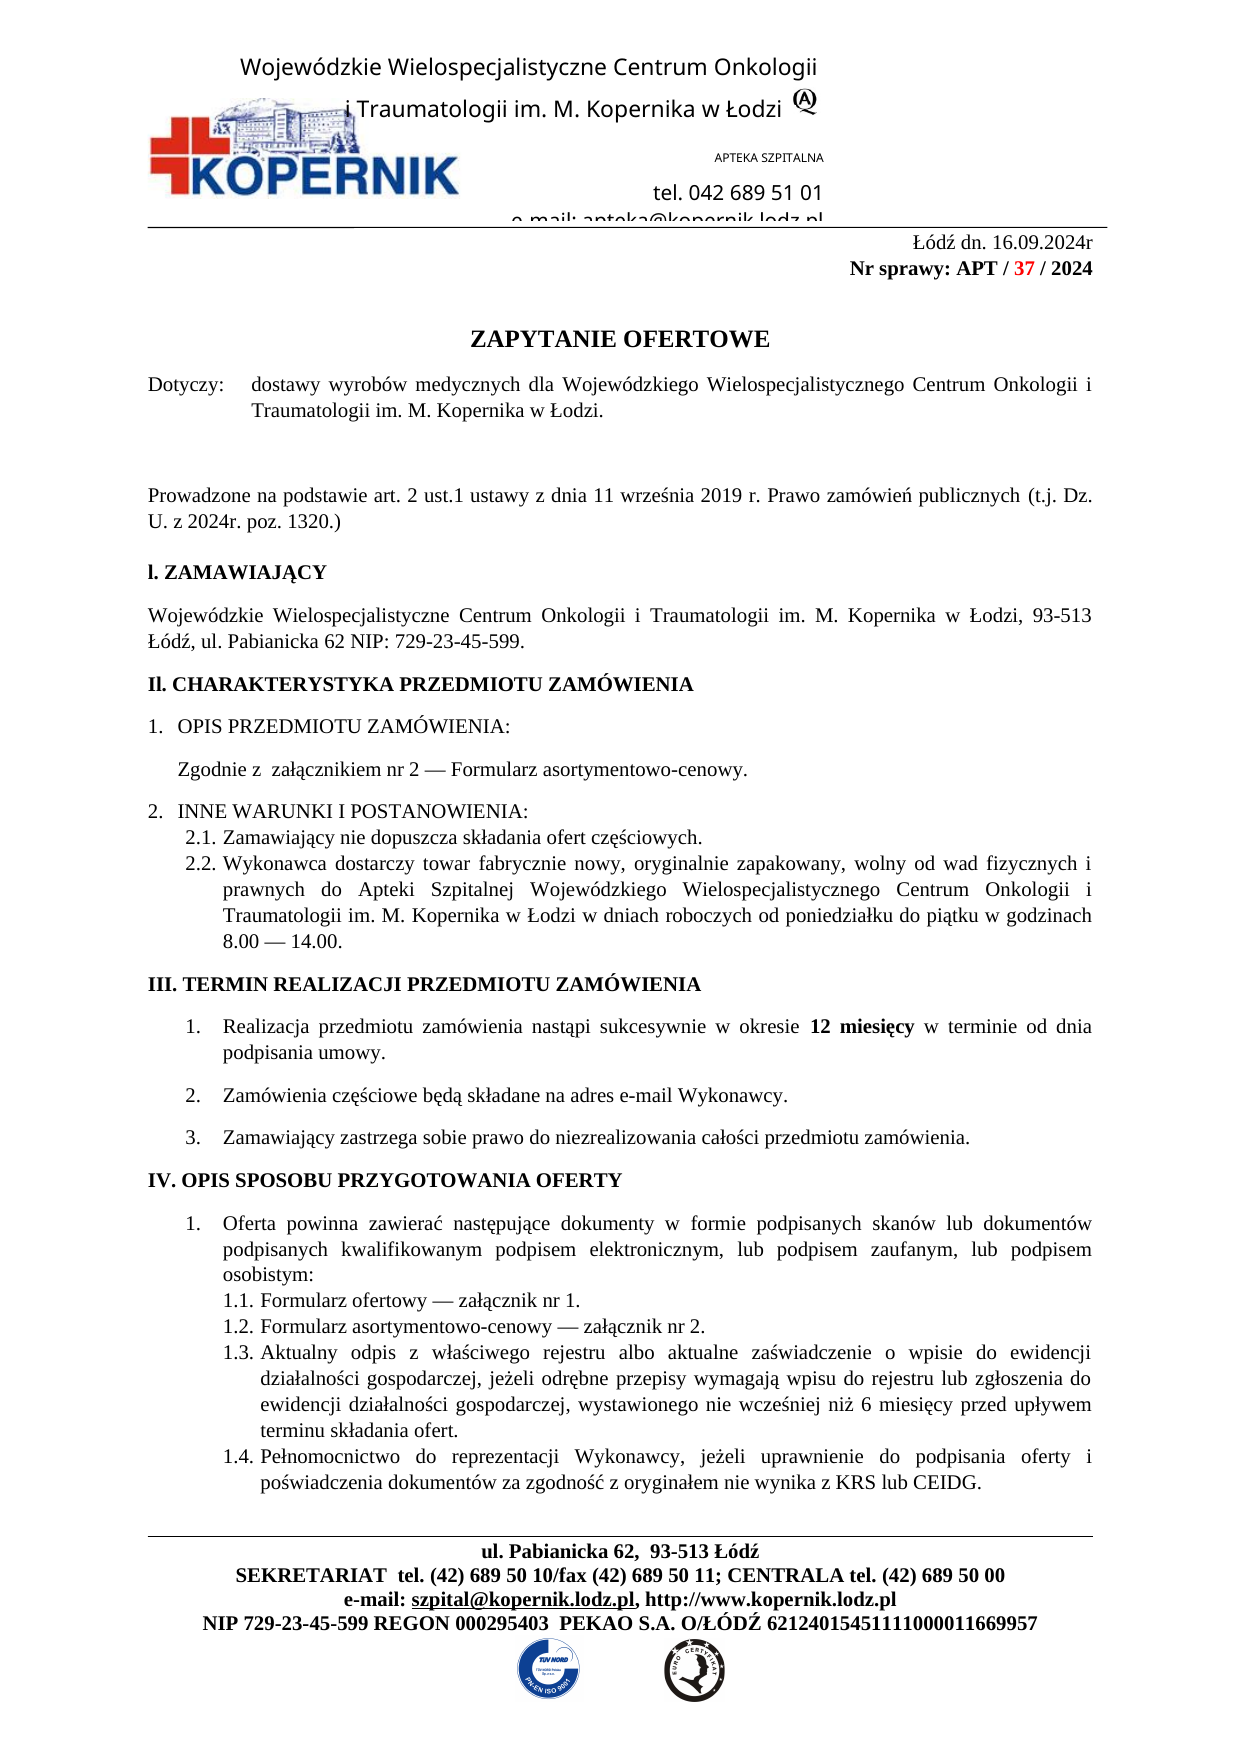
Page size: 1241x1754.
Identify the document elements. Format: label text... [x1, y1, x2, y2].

text III. TERMIN REALIZACJI PRZEDMIOTU ZAMÓWIENIA [148, 972, 1093, 996]
text IV. OPIS SPOSOBU PRZYGOTOWANIA OFERTY [148, 1168, 1093, 1192]
list Oferta powinna zawierać następujące dokumenty w formie podpisanych skanów lub dokumentów podpisanych kwalifikowanym podpisem elektronicznym, lub podpisem zaufanym, lub podpisem osobistym: [185, 1211, 1093, 1286]
picture [147, 98, 295, 199]
list Zamawiający nie dopuszcza składania ofert częściowych. [185, 825, 1093, 849]
text Wojewódzkie Wielospecjalistyczne Centrum Onkologii i Traumatologii im. M. Kopernika w Łodzi, 93-513 Łódź, ul. Pabianicka 62 NIP: 729-23-45-599. [148, 603, 1093, 653]
list Formularz asortymentowo-cenowy — załącznik nr 2. [223, 1314, 1093, 1338]
text Dotyczy: dostawy wyrobów medycznych dla Wojewódzkiego Wielospecjalistycznego Centrum Onkologii i Traumatologii im. M. Kopernika w Łodzi. [148, 372, 1093, 422]
text Prowadzone na podstawie art. 2 ust.1 ustawy z dnia 11 września 2019 r. Prawo zamówień publicznych (t.j. Dz. U. z 2024r. poz. 1320.) [148, 483, 1093, 533]
list Pełnomocnictwo do reprezentacji Wykonawcy, jeżeli uprawnienie do podpisania oferty i poświadczenia dokumentów za zgodność z oryginałem nie wynika z KRS lub CEIDG. [223, 1444, 1093, 1494]
list OPIS PRZEDMIOTU ZAMÓWIENIA: [148, 714, 1093, 738]
text Zgodnie z załącznikiem nr 2 — Formularz asortymentowo-cenowy. [148, 757, 1093, 781]
list Wykonawca dostarczy towar fabrycznie nowy, oryginalnie zapakowany, wolny od wad fizycznych i prawnych do Apteki Szpitalnej Wojewódzkiego Wielospecjalistycznego Centrum Onkologii i Traumatologii im. M. Kopernika w Łodzi w dniach roboczych od poniedziałku do piątku w godzinach 8.00 — 14.00. [185, 851, 1093, 953]
picture [515, 1635, 585, 1702]
list Formularz ofertowy — załącznik nr 1. [223, 1288, 1093, 1312]
text Łódź dn. 16.09.2024r [295, 72, 1093, 254]
list Realizacja przedmiotu zamówienia nastąpi sukcesywnie w okresie 12 miesięcy w terminie od dnia podpisania umowy. [185, 1014, 1093, 1064]
list INNE WARUNKI I POSTANOWIENIA: [148, 799, 1093, 823]
text l. ZAMAWIAJĄCY [148, 560, 1093, 584]
text ZAPYTANIE OFERTOWE [148, 324, 1093, 353]
picture [664, 1638, 725, 1702]
list Aktualny odpis z właściwego rejestru albo aktualne zaświadczenie o wpisie do ewidencji działalności gospodarczej, jeżeli odrębne przepisy wymagają wpisu do rejestru lub zgłoszenia do ewidencji działalności gospodarczej, wystawionego nie wcześniej niż 6 miesięcy przed upływem terminu składania ofert. [223, 1340, 1093, 1442]
text Nr sprawy: APT / 37 / 2024 [148, 256, 1093, 280]
picture [788, 82, 824, 118]
list Zamawiający zastrzega sobie prawo do niezrealizowania całości przedmiotu zamówienia. [185, 1125, 1093, 1149]
text Il. CHARAKTERYSTYKA PRZEDMIOTU ZAMÓWIENIA [148, 671, 1093, 696]
list Zamówienia częściowe będą składane na adres e-mail Wykonawcy. [185, 1083, 1093, 1107]
